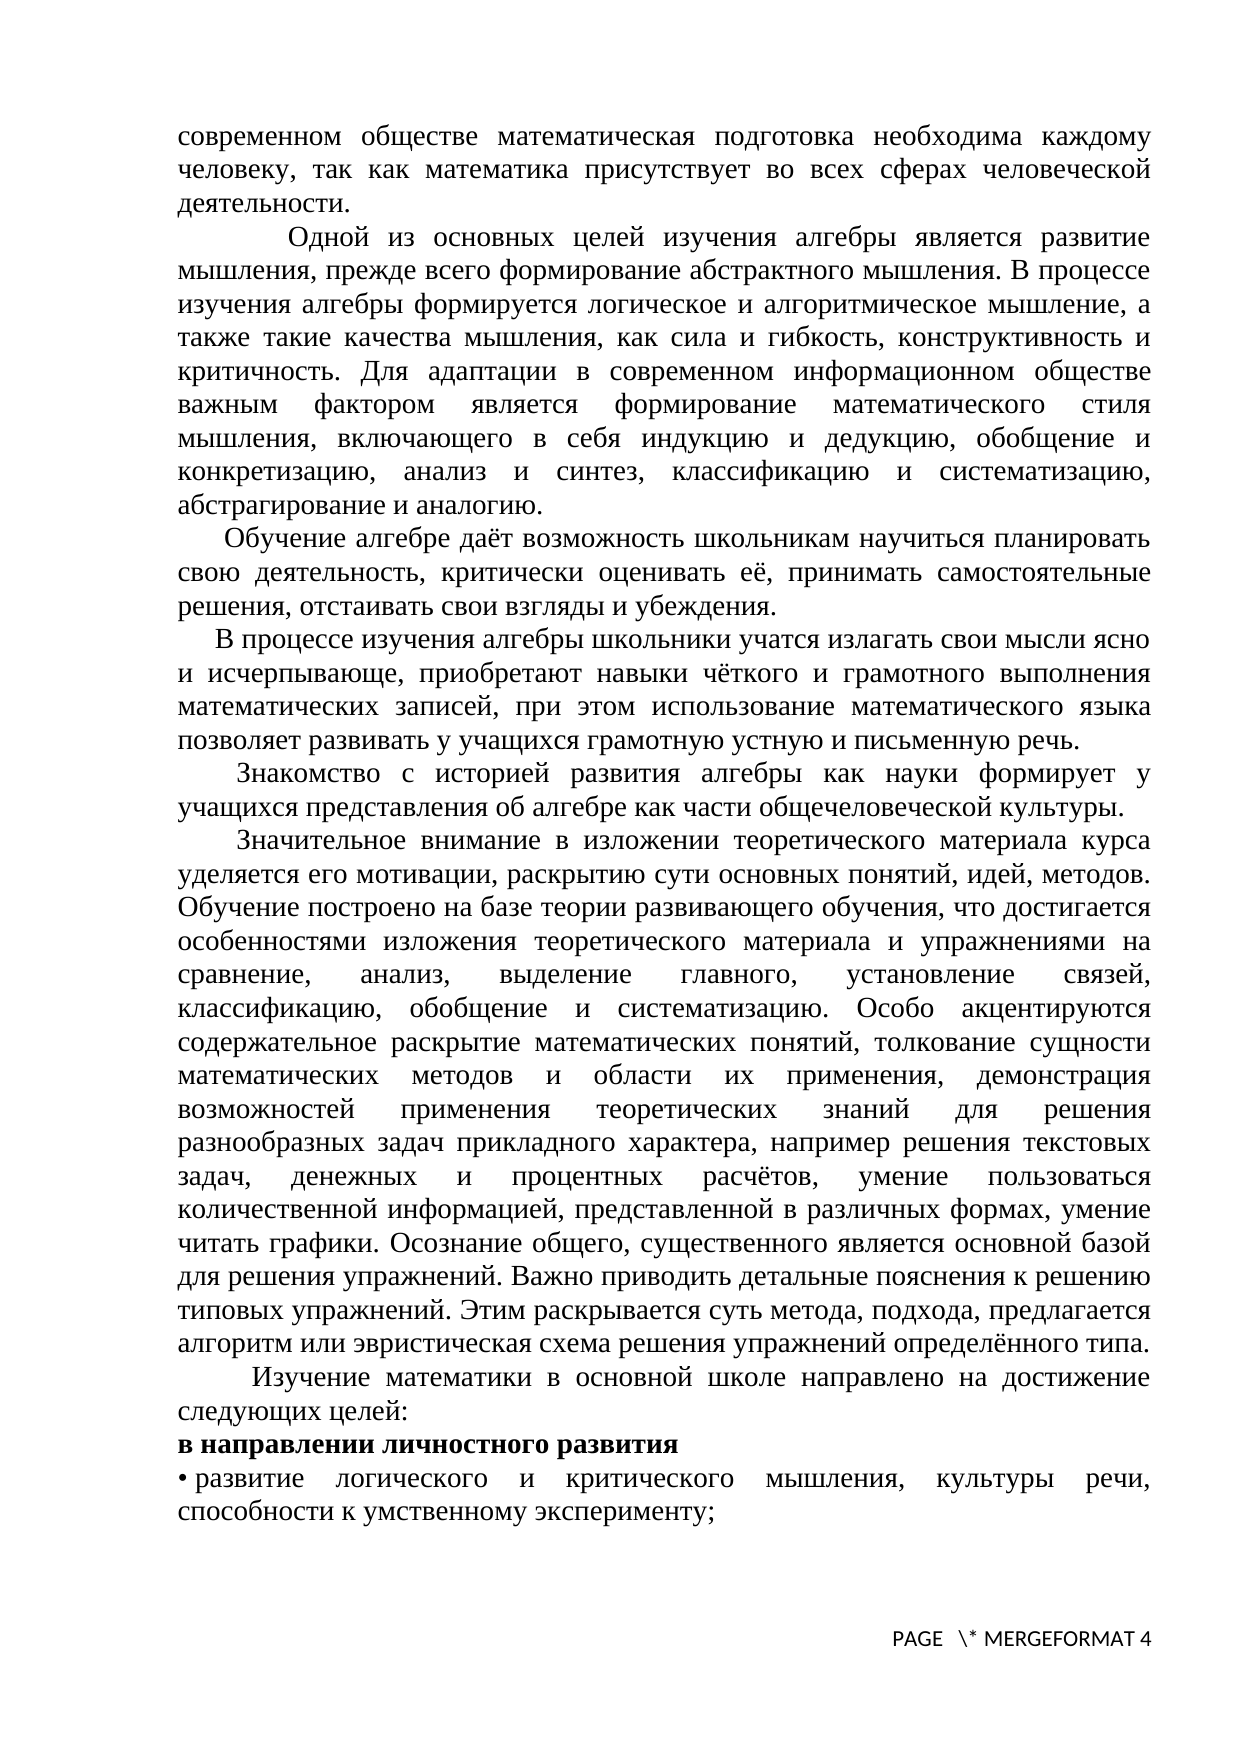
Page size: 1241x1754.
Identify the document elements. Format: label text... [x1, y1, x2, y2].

text Изучение математики в основной школе направлено на достижение следующих целей: [177, 1359, 1152, 1426]
text Знакомство с историей развития алгебры как науки формирует у учащихся представления об алгебре как части общечеловеческой культуры. [177, 755, 1152, 822]
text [177, 118, 1152, 219]
text Обучение алгебре даёт возможность школьникам научиться планировать свою деятельность, критически оценивать её, принимать самостоятельные решения, отстаивать свои взгляды и убеждения. [177, 521, 1152, 621]
text • развитие логического и критического мышления, культуры речи, способности к умственному эксперименту; [177, 1460, 1152, 1527]
text Одной из основных целей изучения алгебры является развитие мышления, прежде всего формирование абстрактного мышления. В процессе изучения алгебры формируется логическое и алгоритмическое мышление, а также такие качества мышления, как сила и гибкость, конструктивность и критичность. Для адаптации в современном информационном обществе важным фактором является формирование математического стиля мышления, включающего в себя индукцию и дедукцию, обобщение и конкретизацию, анализ и синтез, классификацию и систематизацию, абстрагирование и аналогию. [177, 219, 1152, 521]
text В процессе изучения алгебры школьники учатся излагать свои мысли ясно и исчерпывающе, приобретают навыки чёткого и грамотного выполнения математических записей, при этом использование математического языка позволяет развивать у учащихся грамотную устную и письменную речь. [177, 621, 1152, 755]
text в направлении личностного развития [177, 1426, 1152, 1460]
text Значительное внимание в изложении теоретического материала курса уделяется его мотивации, раскрытию сути основных понятий, идей, методов. Обучение построено на базе теории развивающего обучения, что достигается особенностями изложения теоретического материала и упражнениями на сравнение, анализ, выделение главного, установление связей, классификацию, обобщение и систематизацию. Особо акцентируются содержательное раскрытие математических понятий, толкование сущности математических методов и области их применения, демонстрация возможностей применения теоретических знаний для решения разнообразных задач прикладного характера, например решения текстовых задач, денежных и процентных расчётов, умение пользоваться количественной информацией, представленной в различных формах, умение читать графики. Осознание общего, существенного является основной базой для решения упражнений. Важно приводить детальные пояснения к решению типовых упражнений. Этим раскрывается суть метода, подхода, предлагается алгоритм или эвристическая схема решения упражнений определённого типа. [177, 822, 1152, 1359]
